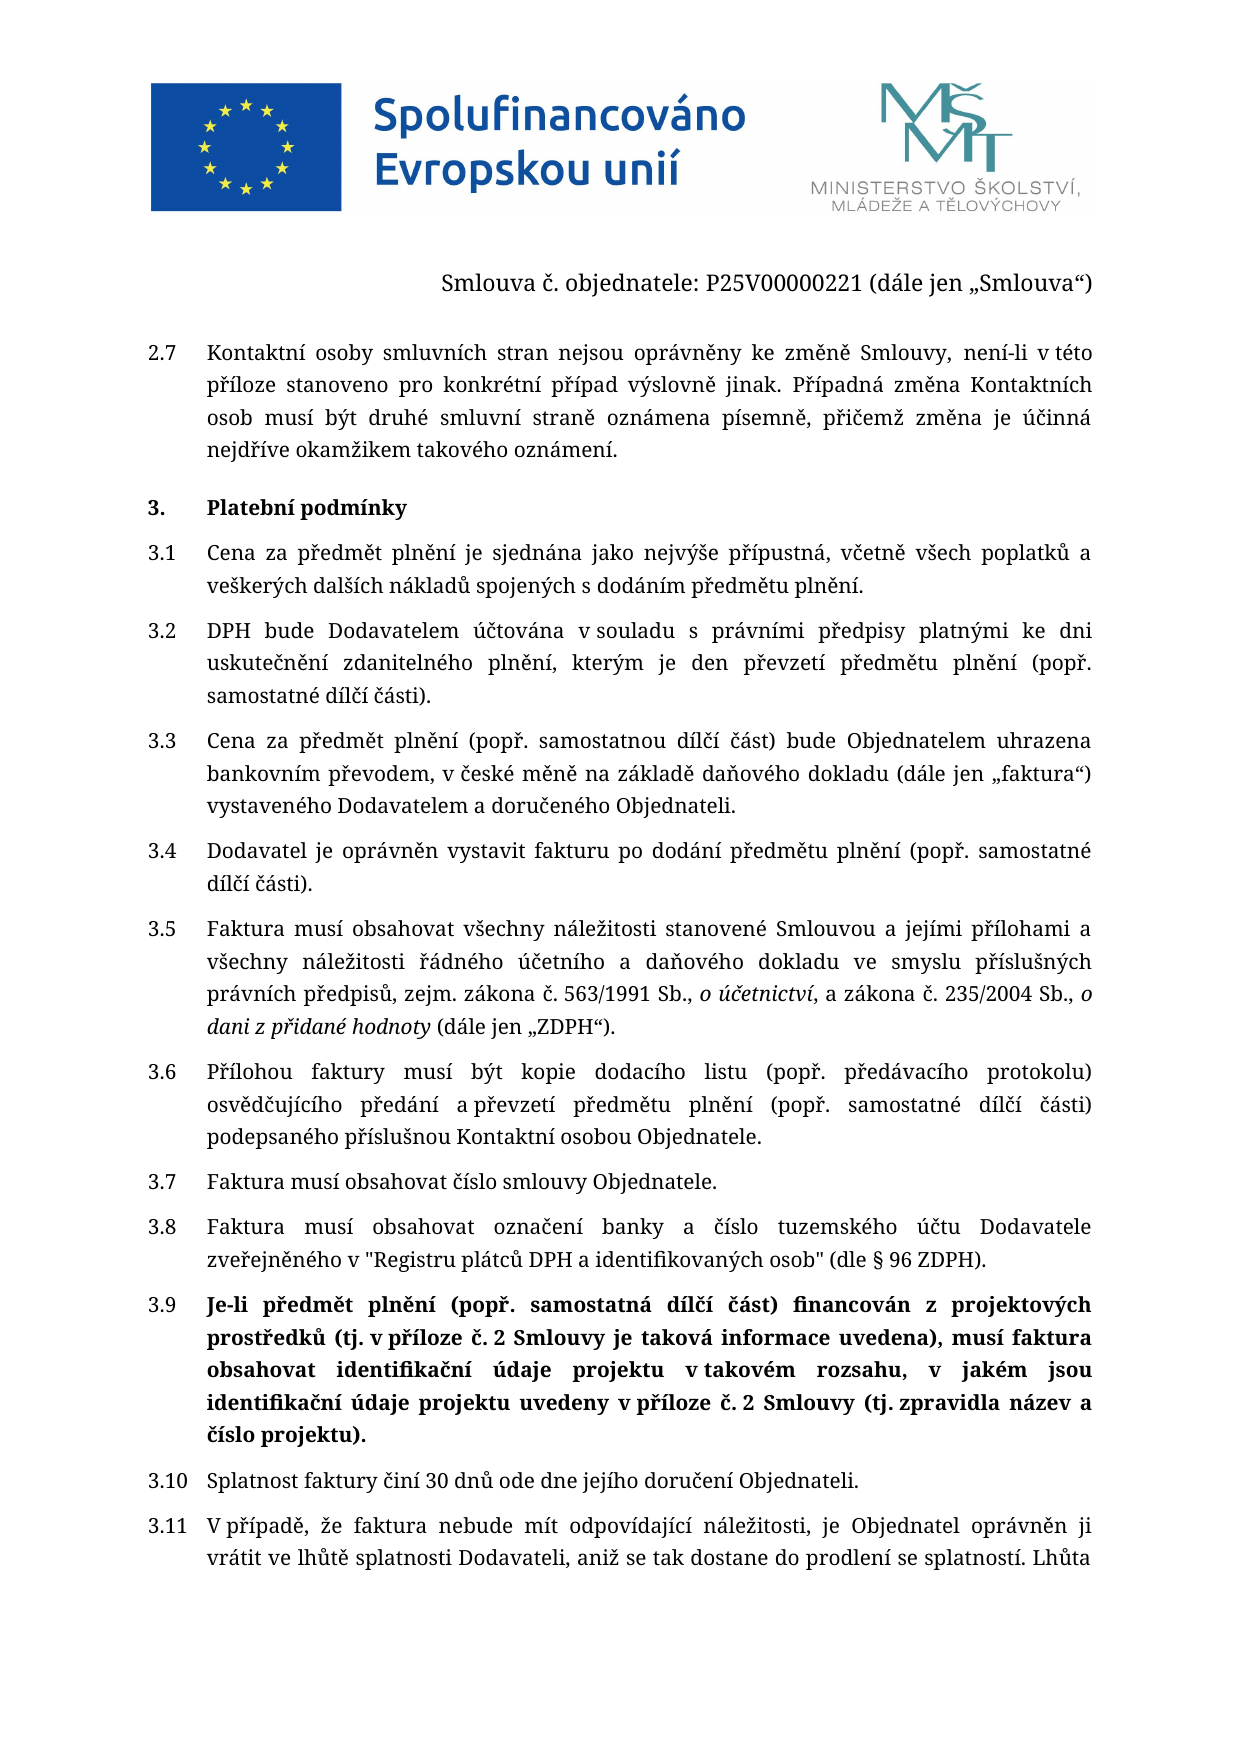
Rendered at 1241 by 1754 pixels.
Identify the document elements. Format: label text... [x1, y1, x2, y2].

list Dodavatel je oprávněn vystavit fakturu po dodání předmětu plnění (popř. samostatné dílčí části). [148, 836, 1093, 897]
list Splatnost faktury činí 30 dnů ode dne jejího doručení Objednateli. [148, 1466, 1093, 1494]
list Cena za předmět plnění je sjednána jako nejvýše přípustná, včetně všech poplatků a veškerých dalších nákladů spojených s dodáním předmětu plnění. [148, 538, 1093, 599]
list Kontaktní osoby smluvních stran nejsou oprávněny ke změně Smlouvy, není-li v této příloze stanoveno pro konkrétní případ výslovně jinak. Případná změna Kontaktních osob musí být druhé smluvní straně oznámena písemně, přičemž změna je účinná nejdříve okamžikem takového oznámení. [148, 338, 1093, 464]
list Cena za předmět plnění (popř. samostatnou dílčí část) bude Objednatelem uhrazena bankovním převodem, v české měně na základě daňového dokladu (dále jen „faktura“) vystaveného Dodavatelem a doručeného Objednateli. [148, 726, 1093, 820]
picture [147, 80, 1093, 215]
list DPH bude Dodavatelem účtována v souladu s právními předpisy platnými ke dni uskutečnění zdanitelného plnění, kterým je den převzetí předmětu plnění (popř. samostatné dílčí části). [148, 616, 1093, 709]
list Platební podmínky [148, 493, 1093, 521]
list Je-li předmět plnění (popř. samostatná dílčí část) financován z projektových prostředků (tj. v příloze č. 2 Smlouvy je taková informace uvedena), musí faktura obsahovat identifikační údaje projektu v takovém rozsahu, v jakém jsou identifikační údaje projektu uvedeny v příloze č. 2 Smlouvy (tj. zpravidla název a číslo projektu). [148, 1290, 1093, 1449]
list Faktura musí obsahovat označení banky a číslo tuzemského účtu Dodavatele zveřejněného v "Registru plátců DPH a identifikovaných osob" (dle § 96 ZDPH). [148, 1212, 1093, 1273]
list Faktura musí obsahovat číslo smlouvy Objednatele. [148, 1167, 1093, 1196]
list Faktura musí obsahovat všechny náležitosti stanovené Smlouvou a jejími přílohami a všechny náležitosti řádného účetního a daňového dokladu ve smyslu příslušných právních předpisů, zejm. zákona č. 563/1991 Sb., o účetnictví, a zákona č. 235/2004 Sb., o dani z přidané hodnoty (dále jen „ZDPH“). [148, 914, 1093, 1040]
list Přílohou faktury musí být kopie dodacího listu (popř. předávacího protokolu) osvědčujícího předání a převzetí předmětu plnění (popř. samostatné dílčí části) podepsaného příslušnou Kontaktní osobou Objednatele. [148, 1057, 1093, 1151]
